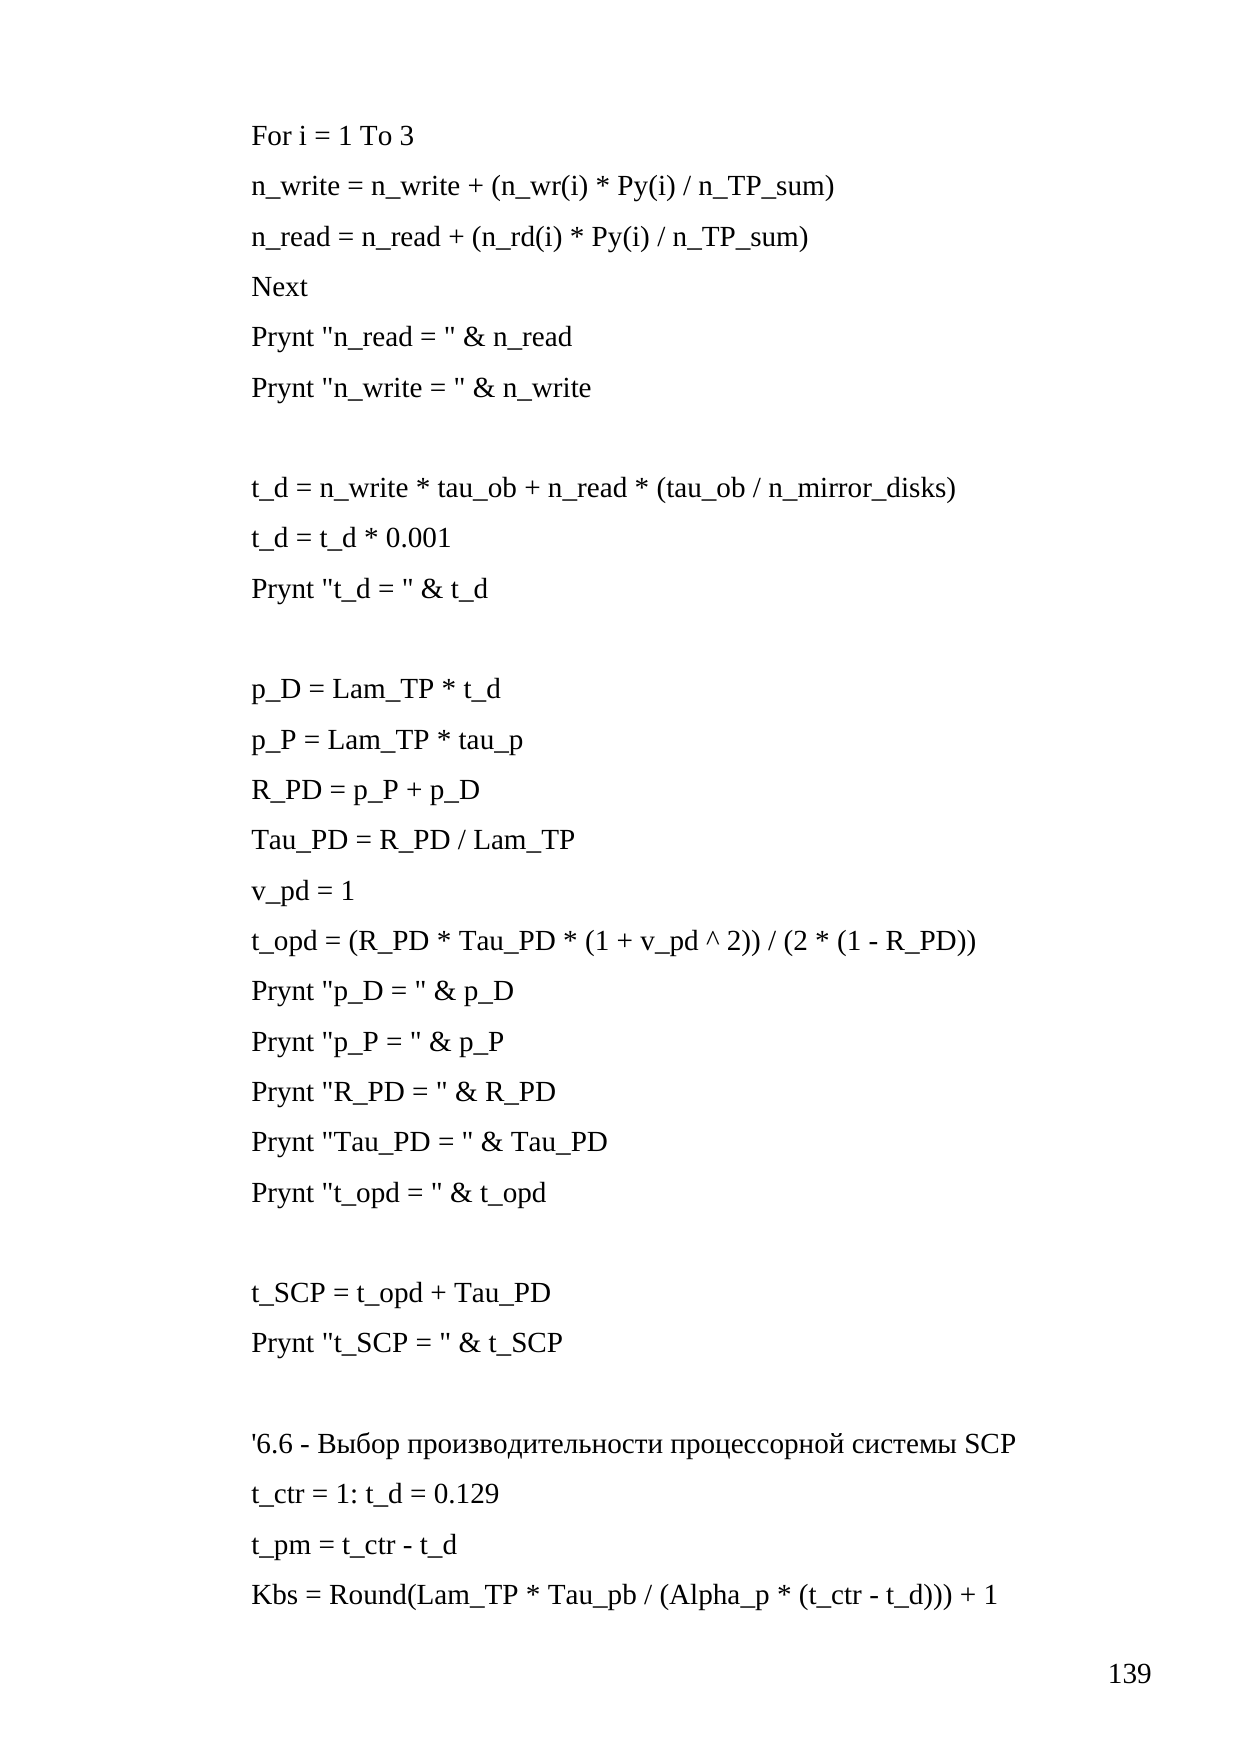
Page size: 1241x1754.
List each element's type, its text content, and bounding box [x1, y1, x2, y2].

text Prynt "t_SCP = " & t_SCP [179, 1326, 1151, 1359]
text v_pd = 1 [179, 873, 1151, 906]
text Tau_PD = R_PD / Lam_TP [179, 822, 1151, 856]
text Prynt "Tau_PD = " & Tau_PD [179, 1124, 1151, 1158]
text p_P = Lam_TP * tau_p [179, 722, 1151, 755]
text Prynt "p_P = " & p_P [179, 1024, 1151, 1057]
text n_read = n_read + (n_rd(i) * Py(i) / n_TP_sum) [179, 219, 1151, 252]
text t_pm = t_ctr - t_d [179, 1527, 1151, 1560]
text Prynt "t_d = " & t_d [179, 571, 1151, 604]
text t_d = n_write * tau_ob + n_read * (tau_ob / n_mirror_disks) [179, 470, 1151, 504]
text Prynt "n_write = " & n_write [179, 370, 1151, 403]
text Prynt "n_read = " & n_read [179, 319, 1151, 353]
text p_D = Lam_TP * t_d [179, 672, 1151, 705]
text Prynt "R_PD = " & R_PD [179, 1074, 1151, 1108]
text t_d = t_d * 0.001 [179, 521, 1151, 554]
text For i = 1 To 3 [179, 118, 1151, 152]
text R_PD = p_P + p_D [179, 772, 1151, 806]
text t_ctr = 1: t_d = 0.129 [179, 1477, 1151, 1510]
text '6.6 - Выбор производительности процессорной системы SCP [179, 1426, 1151, 1460]
text t_opd = (R_PD * Tau_PD * (1 + v_pd ^ 2)) / (2 * (1 - R_PD)) [179, 923, 1151, 957]
text Prynt "t_opd = " & t_opd [179, 1175, 1151, 1208]
text n_write = n_write + (n_wr(i) * Py(i) / n_TP_sum) [179, 168, 1151, 202]
text Next [179, 269, 1151, 303]
text Kbs = Round(Lam_TP * Tau_pb / (Alpha_p * (t_ctr - t_d))) + 1 [179, 1577, 1151, 1611]
text Prynt "p_D = " & p_D [179, 973, 1151, 1007]
text t_SCP = t_opd + Tau_PD [179, 1275, 1151, 1309]
